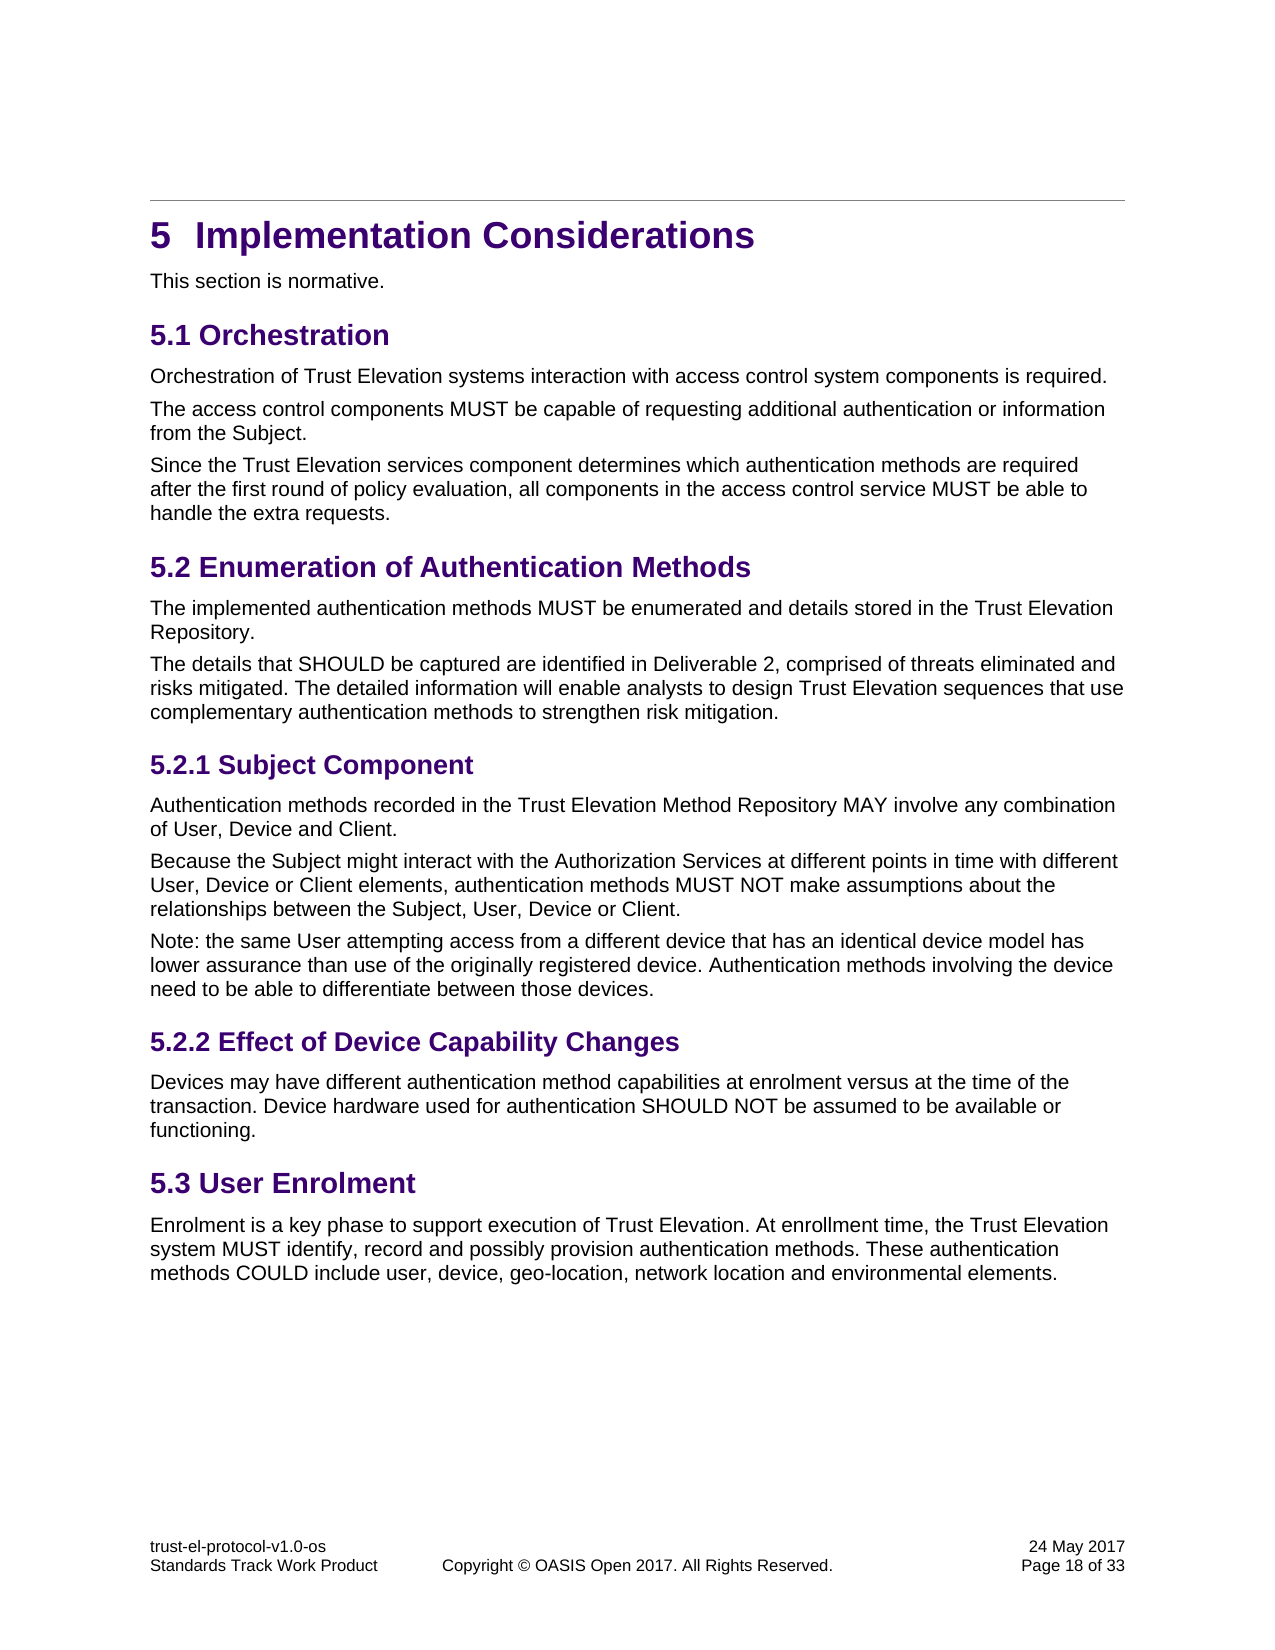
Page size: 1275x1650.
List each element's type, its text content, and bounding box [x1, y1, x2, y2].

text Note: the same User attempting access from a different device that has an identical device model has lower assurance than use of the originally registered device. Authentication methods involving the device need to be able to differentiate between those devices. [150, 929, 1125, 1001]
subtitle User Enrolment [150, 1166, 1125, 1200]
subtitle Subject Component [150, 749, 1125, 780]
text The implemented authentication methods MUST be enumerated and details stored in the Trust Elevation Repository. [150, 596, 1125, 643]
subtitle Implementation Considerations [150, 201, 1125, 257]
subtitle Enumeration of Authentication Methods [150, 549, 1125, 583]
text The details that SHOULD be captured are identified in Deliverable 2, comprised of threats eliminated and risks mitigated. The detailed information will enable analysts to design Trust Elevation sequences that use complementary authentication methods to strengthen risk mitigation. [150, 652, 1125, 724]
subtitle Effect of Device Capability Changes [150, 1026, 1125, 1057]
text Orchestration of Trust Elevation systems interaction with access control system components is required. [150, 364, 1125, 388]
text Because the Subject might interact with the Authorization Services at different points in time with different User, Device or Client elements, authentication methods MUST NOT make assumptions about the relationships between the Subject, User, Device or Client. [150, 849, 1125, 921]
text Devices may have different authentication method capabilities at enrolment versus at the time of the transaction. Device hardware used for authentication SHOULD NOT be assumed to be available or functioning. [150, 1069, 1125, 1141]
text The access control components MUST be capable of requesting additional authentication or information from the Subject. [150, 396, 1125, 444]
subtitle Orchestration [150, 318, 1125, 352]
text Since the Trust Elevation services component determines which authentication methods are required after the first round of policy evaluation, all components in the access control service MUST be able to handle the extra requests. [150, 453, 1125, 524]
text Enrolment is a key phase to support execution of Trust Elevation. At enrollment time, the Trust Elevation system MUST identify, record and possibly provision authentication methods. These authentication methods COULD include user, device, geo-location, network location and environmental elements. [150, 1212, 1125, 1284]
text This section is normative. [150, 269, 1125, 293]
text Authentication methods recorded in the Trust Elevation Method Repository MAY involve any combination of User, Device and Client. [150, 792, 1125, 840]
